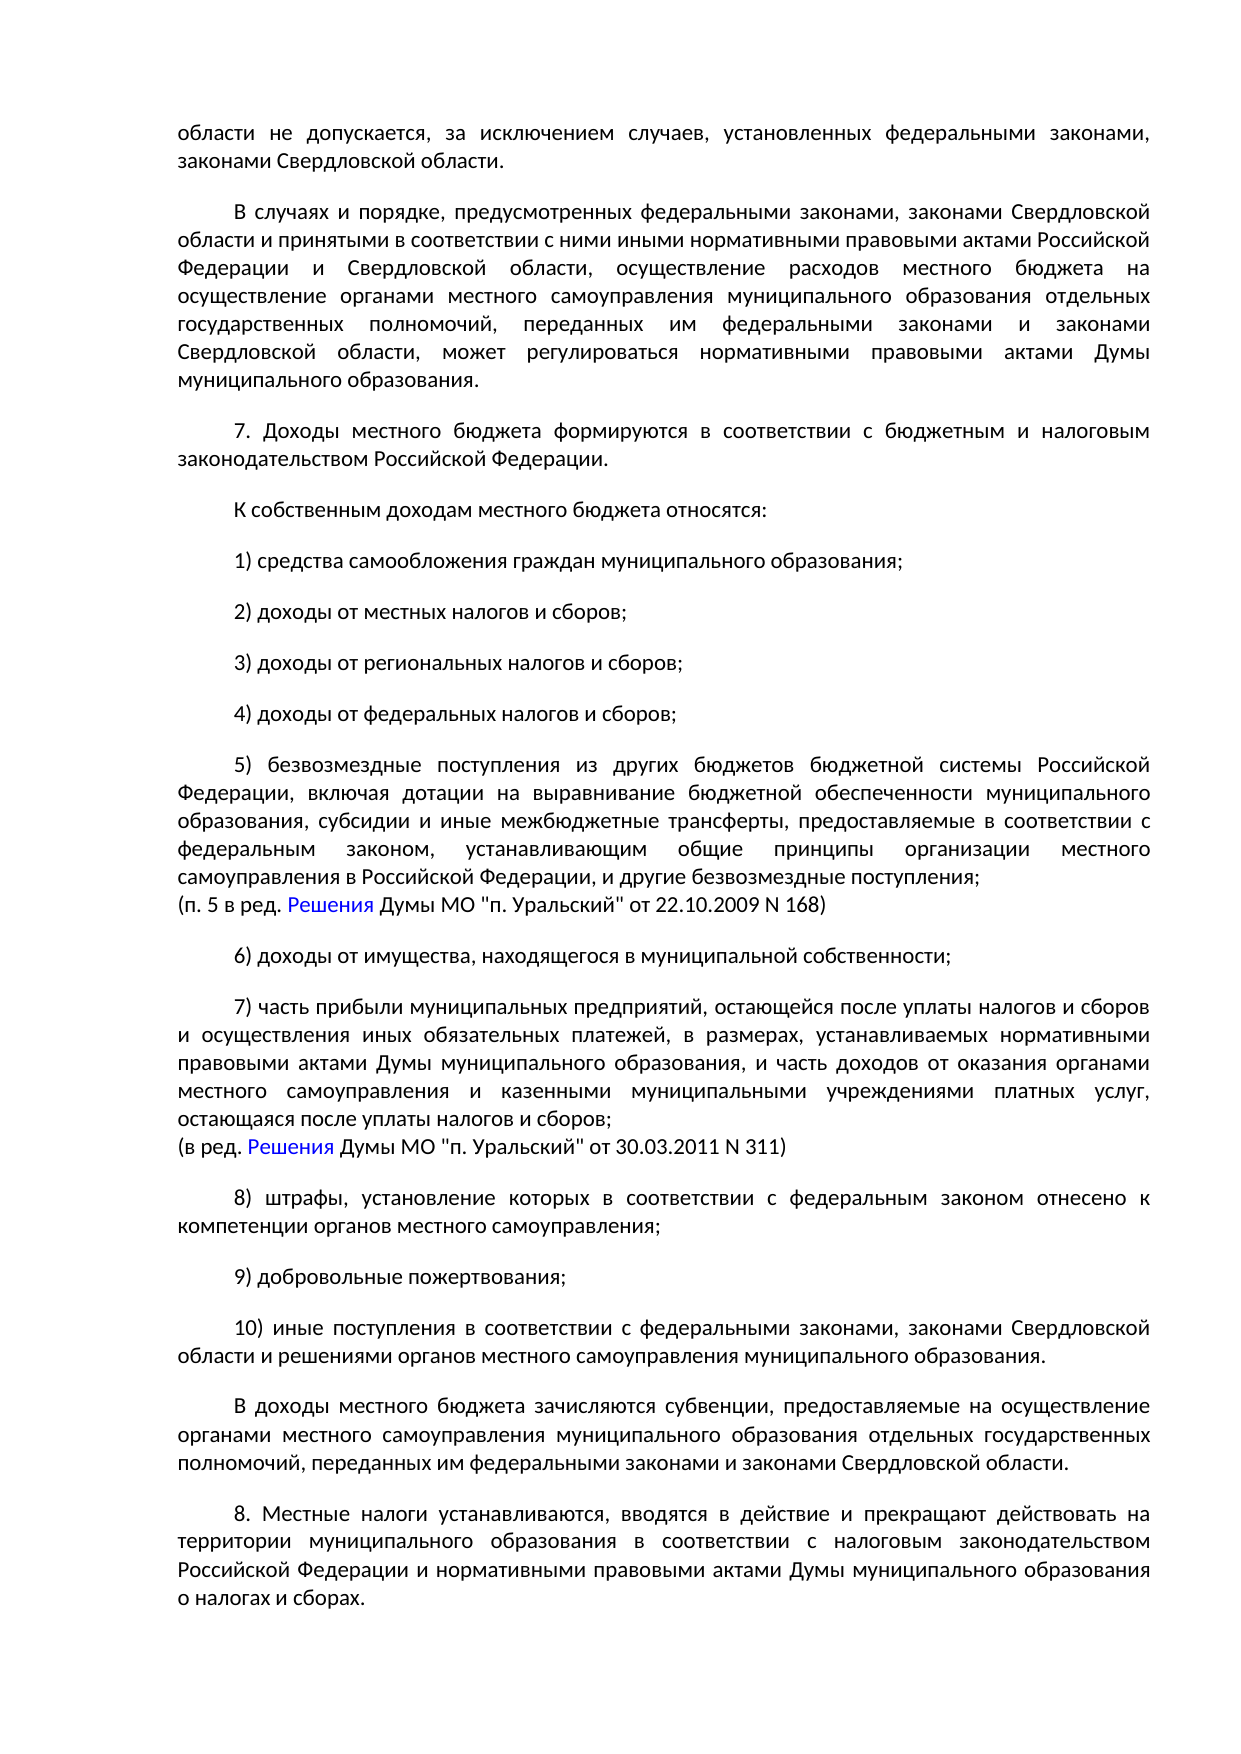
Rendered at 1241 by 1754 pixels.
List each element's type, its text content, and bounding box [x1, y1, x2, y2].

text 7) часть прибыли муниципальных предприятий, остающейся после уплаты налогов и сборов и осуществления иных обязательных платежей, в размерах, устанавливаемых нормативными правовыми актами Думы муниципального образования, и часть доходов от оказания органами местного самоуправления и казенными муниципальными учреждениями платных услуг, остающаяся после уплаты налогов и сборов; [177, 992, 1152, 1132]
text 7. Доходы местного бюджета формируются в соответствии с бюджетным и налоговым законодательством Российской Федерации. [177, 416, 1152, 472]
text 10) иные поступления в соответствии с федеральными законами, законами Свердловской области и решениями органов местного самоуправления муниципального образования. [177, 1313, 1152, 1369]
text (п. 5 в ред. Решения Думы МО "п. Уральский" от 22.10.2009 N 168) [177, 890, 1152, 918]
text В доходы местного бюджета зачисляются субвенции, предоставляемые на осуществление органами местного самоуправления муниципального образования отдельных государственных полномочий, переданных им федеральными законами и законами Свердловской области. [177, 1392, 1152, 1476]
text (в ред. Решения Думы МО "п. Уральский" от 30.03.2011 N 311) [177, 1132, 1152, 1160]
text К собственным доходам местного бюджета относятся: [177, 495, 1152, 523]
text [177, 118, 1152, 174]
text 4) доходы от федеральных налогов и сборов; [177, 699, 1152, 727]
text 6) доходы от имущества, находящегося в муниципальной собственности; [177, 941, 1152, 969]
text 5) безвозмездные поступления из других бюджетов бюджетной системы Российской Федерации, включая дотации на выравнивание бюджетной обеспеченности муниципального образования, субсидии и иные межбюджетные трансферты, предоставляемые в соответствии с федеральным законом, устанавливающим общие принципы организации местного самоуправления в Российской Федерации, и другие безвозмездные поступления; [177, 750, 1152, 890]
text 1) средства самообложения граждан муниципального образования; [177, 546, 1152, 574]
text 8. Местные налоги устанавливаются, вводятся в действие и прекращают действовать на территории муниципального образования в соответствии с налоговым законодательством Российской Федерации и нормативными правовыми актами Думы муниципального образования о налогах и сборах. [177, 1499, 1152, 1611]
text В случаях и порядке, предусмотренных федеральными законами, законами Свердловской области и принятыми в соответствии с ними иными нормативными правовыми актами Российской Федерации и Свердловской области, осуществление расходов местного бюджета на осуществление органами местного самоуправления муниципального образования отдельных государственных полномочий, переданных им федеральными законами и законами Свердловской области, может регулироваться нормативными правовыми актами Думы муниципального образования. [177, 197, 1152, 393]
text 9) добровольные пожертвования; [177, 1262, 1152, 1290]
text 2) доходы от местных налогов и сборов; [177, 597, 1152, 625]
text 3) доходы от региональных налогов и сборов; [177, 648, 1152, 676]
text 8) штрафы, установление которых в соответствии с федеральным законом отнесено к компетенции органов местного самоуправления; [177, 1183, 1152, 1239]
